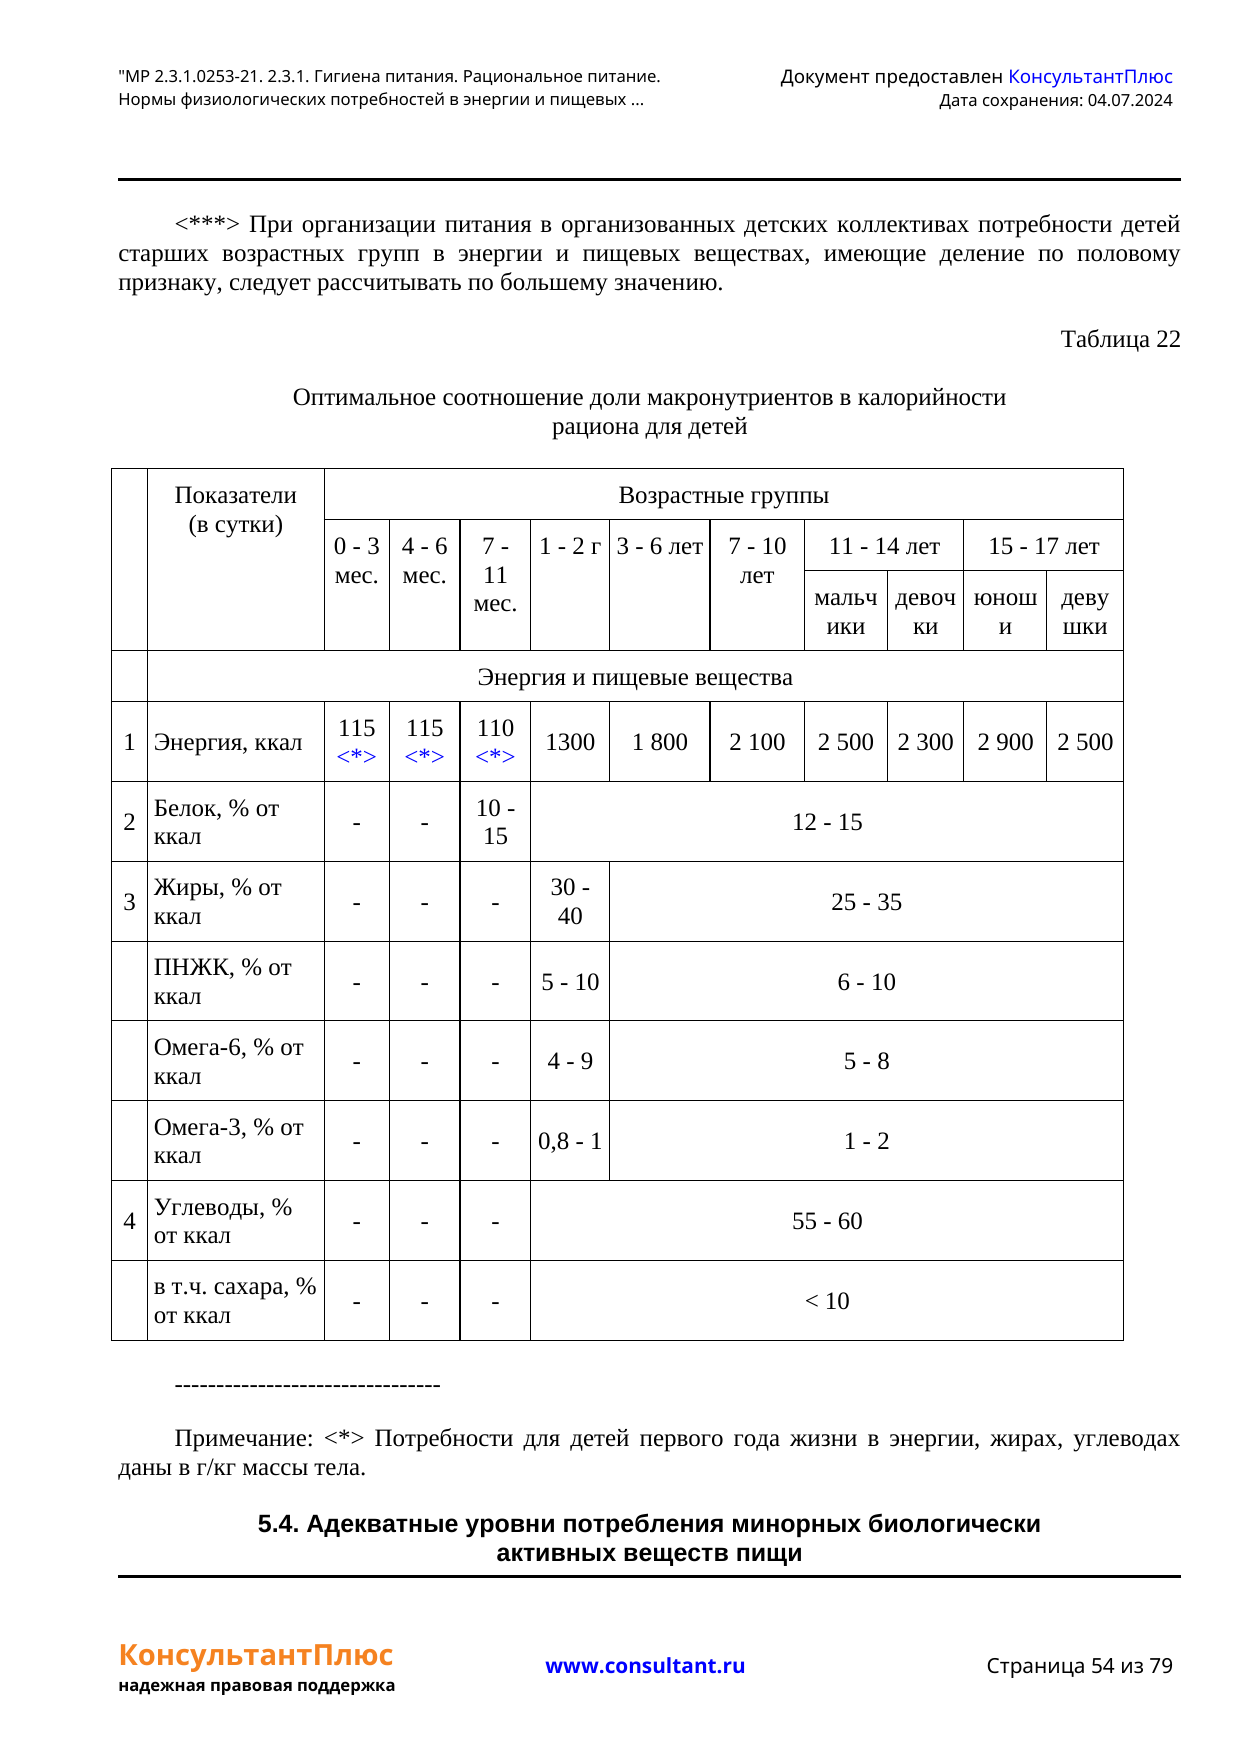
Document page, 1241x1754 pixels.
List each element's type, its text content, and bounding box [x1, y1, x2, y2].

table_cell 2 500 [805, 702, 887, 781]
table_cell 5 - 10 [531, 942, 609, 1020]
table_cell в т.ч. сахара, % от ккал [148, 1261, 324, 1339]
table_cell 1 - 2 [610, 1101, 1123, 1180]
table_cell - [325, 942, 389, 1020]
table_cell 30 - 40 [531, 862, 609, 941]
table_cell 1 800 [610, 702, 709, 781]
table_cell - [390, 1181, 459, 1260]
table_cell Белок, % от ккал [148, 782, 324, 861]
table_cell [112, 651, 147, 701]
table_cell - [390, 1261, 459, 1339]
table_header [112, 469, 147, 650]
table_cell - [461, 942, 530, 1020]
table_cell 3 - 6 лет [610, 520, 709, 650]
table_cell 4 - 6 мес. [390, 520, 459, 650]
text -------------------------------- [118, 1369, 1181, 1398]
table_cell Омега-3, % от ккал [148, 1101, 324, 1180]
table_cell 1300 [531, 702, 609, 781]
table_cell 4 - 9 [531, 1021, 609, 1100]
table_cell 0,8 - 1 [531, 1101, 609, 1180]
text <***> При организации питания в организованных детских коллективах потребности детей старших возрастных групп в энергии и пищевых веществах, имеющие деление по половому признаку, следует рассчитывать по большему значению. [118, 209, 1181, 296]
table_cell 5 - 8 [610, 1021, 1123, 1100]
table_cell Жиры, % от ккал [148, 862, 324, 941]
table_cell 2 100 [711, 702, 804, 781]
table_cell девочки [888, 571, 963, 650]
table_cell 4 [112, 1181, 147, 1260]
text Оптимальное соотношение доли макронутриентов в калорийности [118, 382, 1181, 411]
table_cell 7 - 10 лет [711, 520, 804, 650]
table_cell 1 - 2 г [531, 520, 609, 650]
table_cell 15 - 17 лет [964, 520, 1123, 570]
table_cell - [325, 1261, 389, 1339]
table_cell 110 <*> [461, 702, 530, 781]
text рациона для детей [118, 411, 1181, 439]
table_cell [112, 1261, 147, 1339]
table_cell 7 - 11 мес. [461, 520, 530, 650]
table_cell [112, 1021, 147, 1100]
table_cell 10 - 15 [461, 782, 530, 861]
table_cell - [325, 1021, 389, 1100]
table_cell мальчики [805, 571, 887, 650]
table_cell Углеводы, % от ккал [148, 1181, 324, 1260]
table_cell Энергия и пищевые вещества [148, 651, 1123, 701]
table_cell [112, 942, 147, 1020]
table_cell 2 [112, 782, 147, 861]
table_cell юноши [964, 571, 1046, 650]
table_cell 6 - 10 [610, 942, 1123, 1020]
table_cell 1 [112, 702, 147, 781]
table_cell - [461, 862, 530, 941]
table_cell 2 300 [888, 702, 963, 781]
table_cell 2 900 [964, 702, 1046, 781]
table_cell 0 - 3 мес. [325, 520, 389, 650]
table_cell 2 500 [1047, 702, 1123, 781]
table_cell - [461, 1261, 530, 1339]
table_cell 115 <*> [390, 702, 459, 781]
table_cell - [325, 862, 389, 941]
table_cell - [461, 1021, 530, 1100]
table_cell 55 - 60 [531, 1181, 1123, 1260]
table_cell 11 - 14 лет [805, 520, 963, 570]
table_cell [112, 1101, 147, 1180]
text Таблица 22 [118, 324, 1181, 353]
title активных веществ пищи [118, 1538, 1181, 1567]
text Примечание: <*> Потребности для детей первого года жизни в энергии, жирах, углеводах даны в г/кг массы тела. [118, 1423, 1181, 1481]
table_cell - [390, 942, 459, 1020]
table_header Возрастные группы [325, 469, 1123, 519]
table_cell - [390, 1021, 459, 1100]
table_cell < 10 [531, 1261, 1123, 1339]
table_cell Энергия, ккал [148, 702, 324, 781]
table_cell ПНЖК, % от ккал [148, 942, 324, 1020]
table_cell 25 - 35 [610, 862, 1123, 941]
table_cell 12 - 15 [531, 782, 1123, 861]
table_cell 115 <*> [325, 702, 389, 781]
table_cell - [325, 782, 389, 861]
table_cell 3 [112, 862, 147, 941]
table_cell - [390, 1101, 459, 1180]
table_cell - [390, 862, 459, 941]
table_cell - [461, 1181, 530, 1260]
title 5.4. Адекватные уровни потребления минорных биологически [118, 1509, 1181, 1538]
table_cell - [325, 1181, 389, 1260]
table_header Показатели (в сутки) [148, 469, 324, 650]
table_cell - [325, 1101, 389, 1180]
table_cell - [390, 782, 459, 861]
table_cell - [461, 1101, 530, 1180]
table_cell Омега-6, % от ккал [148, 1021, 324, 1100]
table_cell девушки [1047, 571, 1123, 650]
